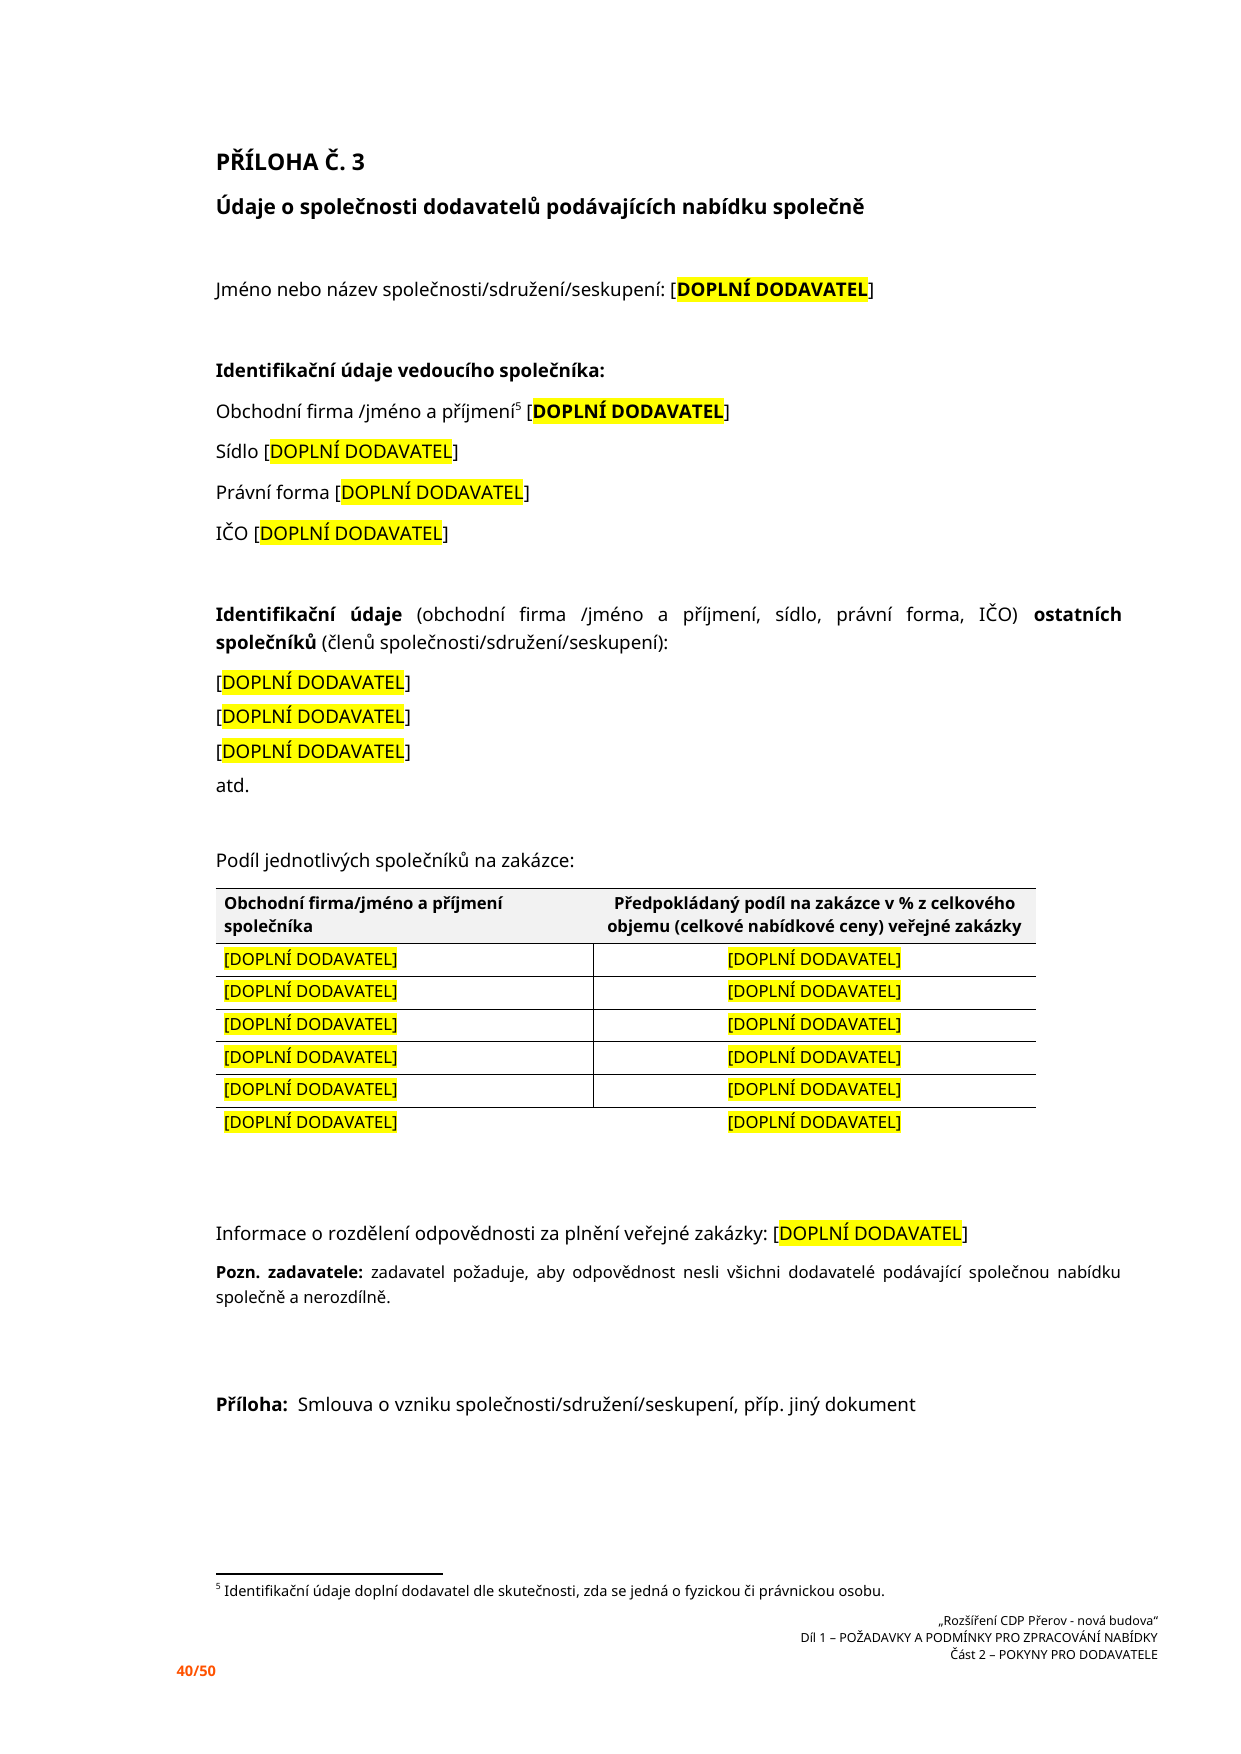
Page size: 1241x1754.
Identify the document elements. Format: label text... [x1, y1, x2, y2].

text atd. [216, 772, 1122, 798]
table_header Obchodní firma/jméno a příjmení společníka [216, 889, 593, 943]
table_cell [DOPLNÍ DODAVATEL] [594, 977, 1036, 1008]
text Obchodní firma /jméno a příjmení [DOPLNÍ DODAVATEL] [216, 398, 533, 424]
text [DOPLNÍ DODAVATEL] [404, 704, 1122, 729]
text Identifikační údaje (obchodní firma /jméno a příjmení, sídlo, právní forma, IČO) ostatních společníků (členů společnosti/sdružení/seskupení): [216, 601, 1122, 654]
table_header Předpokládaný podíl na zakázce v % z celkového objemu (celkové nabídkové ceny) veřejné zakázky [593, 889, 1036, 943]
text Právní forma [DOPLNÍ DODAVATEL] [216, 479, 341, 505]
text Sídlo [DOPLNÍ DODAVATEL] [452, 439, 1122, 464]
text Údaje o společnosti dodavatelů podávajících nabídku společně [216, 192, 1122, 221]
table_cell [DOPLNÍ DODAVATEL] [594, 1010, 1036, 1041]
text [DOPLNÍ DODAVATEL] [404, 738, 1122, 763]
text Jméno nebo název společnosti/sdružení/seskupení: [DOPLNÍ DODAVATEL] [216, 277, 677, 302]
table_cell [DOPLNÍ DODAVATEL] [593, 1108, 1036, 1139]
text Příloha č. 3 [216, 146, 1122, 177]
text Právní forma [DOPLNÍ DODAVATEL] [523, 479, 1122, 505]
table_cell [DOPLNÍ DODAVATEL] [216, 1075, 593, 1107]
text Pozn. zadavatele: zadavatel požaduje, aby odpovědnost nesli všichni dodavatelé podávající společnou nabídku společně a nerozdílně. [216, 1261, 1122, 1308]
text IČO [DOPLNÍ DODAVATEL] [442, 520, 1122, 545]
table_cell [DOPLNÍ DODAVATEL] [216, 1010, 593, 1041]
table_cell [DOPLNÍ DODAVATEL] [216, 944, 593, 976]
table_cell [DOPLNÍ DODAVATEL] [594, 1042, 1036, 1074]
text [DOPLNÍ DODAVATEL] [216, 669, 1122, 695]
table_cell [DOPLNÍ DODAVATEL] [216, 977, 593, 1008]
table_cell [DOPLNÍ DODAVATEL] [216, 1108, 593, 1139]
table_cell [DOPLNÍ DODAVATEL] [594, 944, 1036, 976]
text Identifikační údaje vedoucího společníka: [216, 358, 1122, 383]
table_cell [DOPLNÍ DODAVATEL] [216, 1042, 593, 1074]
text Obchodní firma /jméno a příjmení [DOPLNÍ DODAVATEL] [724, 398, 1122, 424]
table_cell [DOPLNÍ DODAVATEL] [594, 1075, 1036, 1107]
text Podíl jednotlivých společníků na zakázce: [216, 847, 1122, 873]
text Informace o rozdělení odpovědnosti za plnění veřejné zakázky: [DOPLNÍ DODAVATEL] [216, 1220, 779, 1246]
text Jméno nebo název společnosti/sdružení/seskupení: [DOPLNÍ DODAVATEL] [868, 277, 1122, 302]
text Příloha: Smlouva o vzniku společnosti/sdružení/seskupení, příp. jiný dokument [216, 1392, 1122, 1417]
